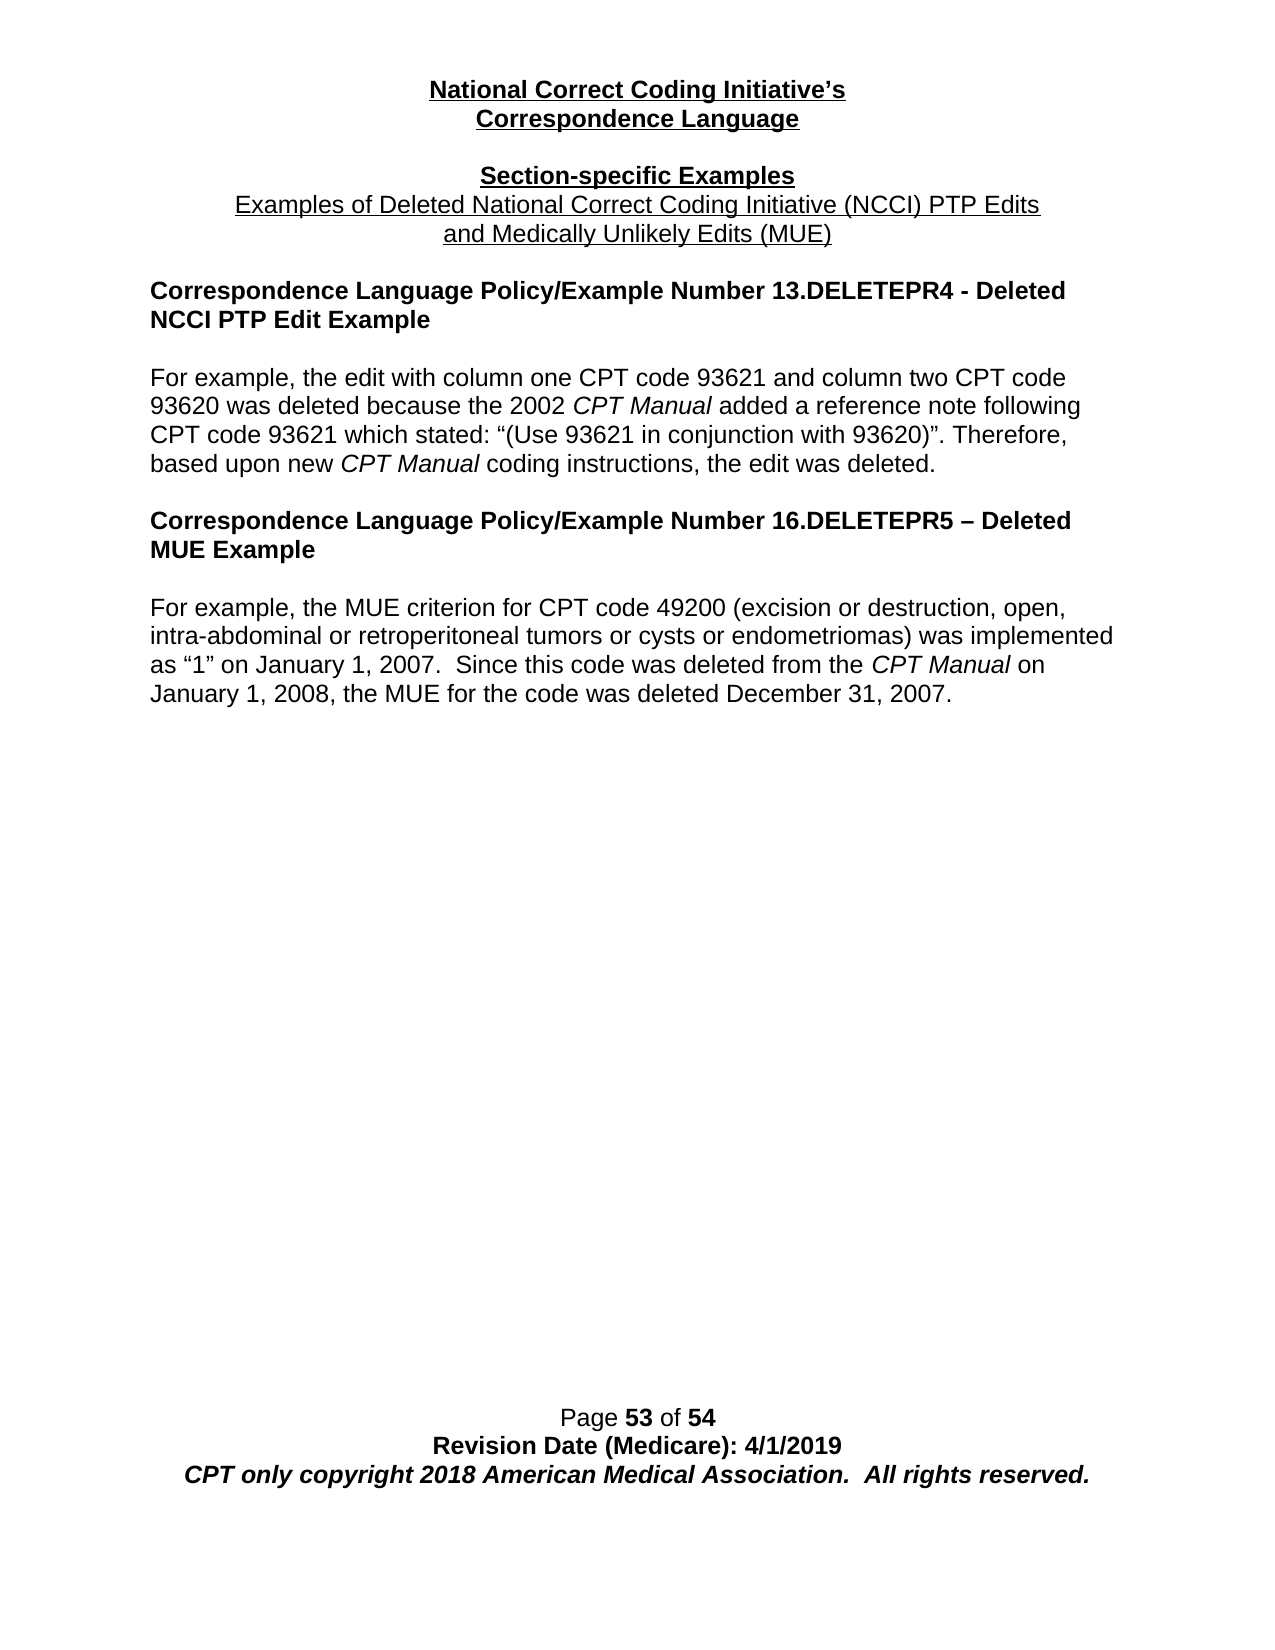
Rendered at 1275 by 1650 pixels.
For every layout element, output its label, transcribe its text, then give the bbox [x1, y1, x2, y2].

subtitle Correspondence Language Policy/Example Number 16.DELETEPR5 – Deleted MUE Example [150, 506, 1125, 564]
subtitle Examples of Deleted National Correct Coding Initiative (NCCI) PTP Edits and Medically Unlikely Edits (MUE) [150, 190, 1125, 247]
text For example, the MUE criterion for CPT code 49200 (excision or destruction, open, intra-abdominal or retroperitoneal tumors or cysts or endometriomas) was implemented as “1” on January 1, 2007. Since this code was deleted from the CPT Manual on January 1, 2008, the MUE for the code was deleted December 31, 2007. [150, 592, 1125, 707]
text Section-specific Examples [150, 161, 1125, 190]
subtitle Correspondence Language Policy/Example Number 13.DELETEPR4 - Deleted NCCI PTP Edit Example [150, 276, 1125, 334]
text For example, the edit with column one CPT code 93621 and column two CPT code 93620 was deleted because the 2002 CPT Manual added a reference note following CPT code 93621 which stated: “(Use 93621 in conjunction with 93620)”. Therefore, based upon new CPT Manual coding instructions, the edit was deleted. [150, 362, 1125, 477]
